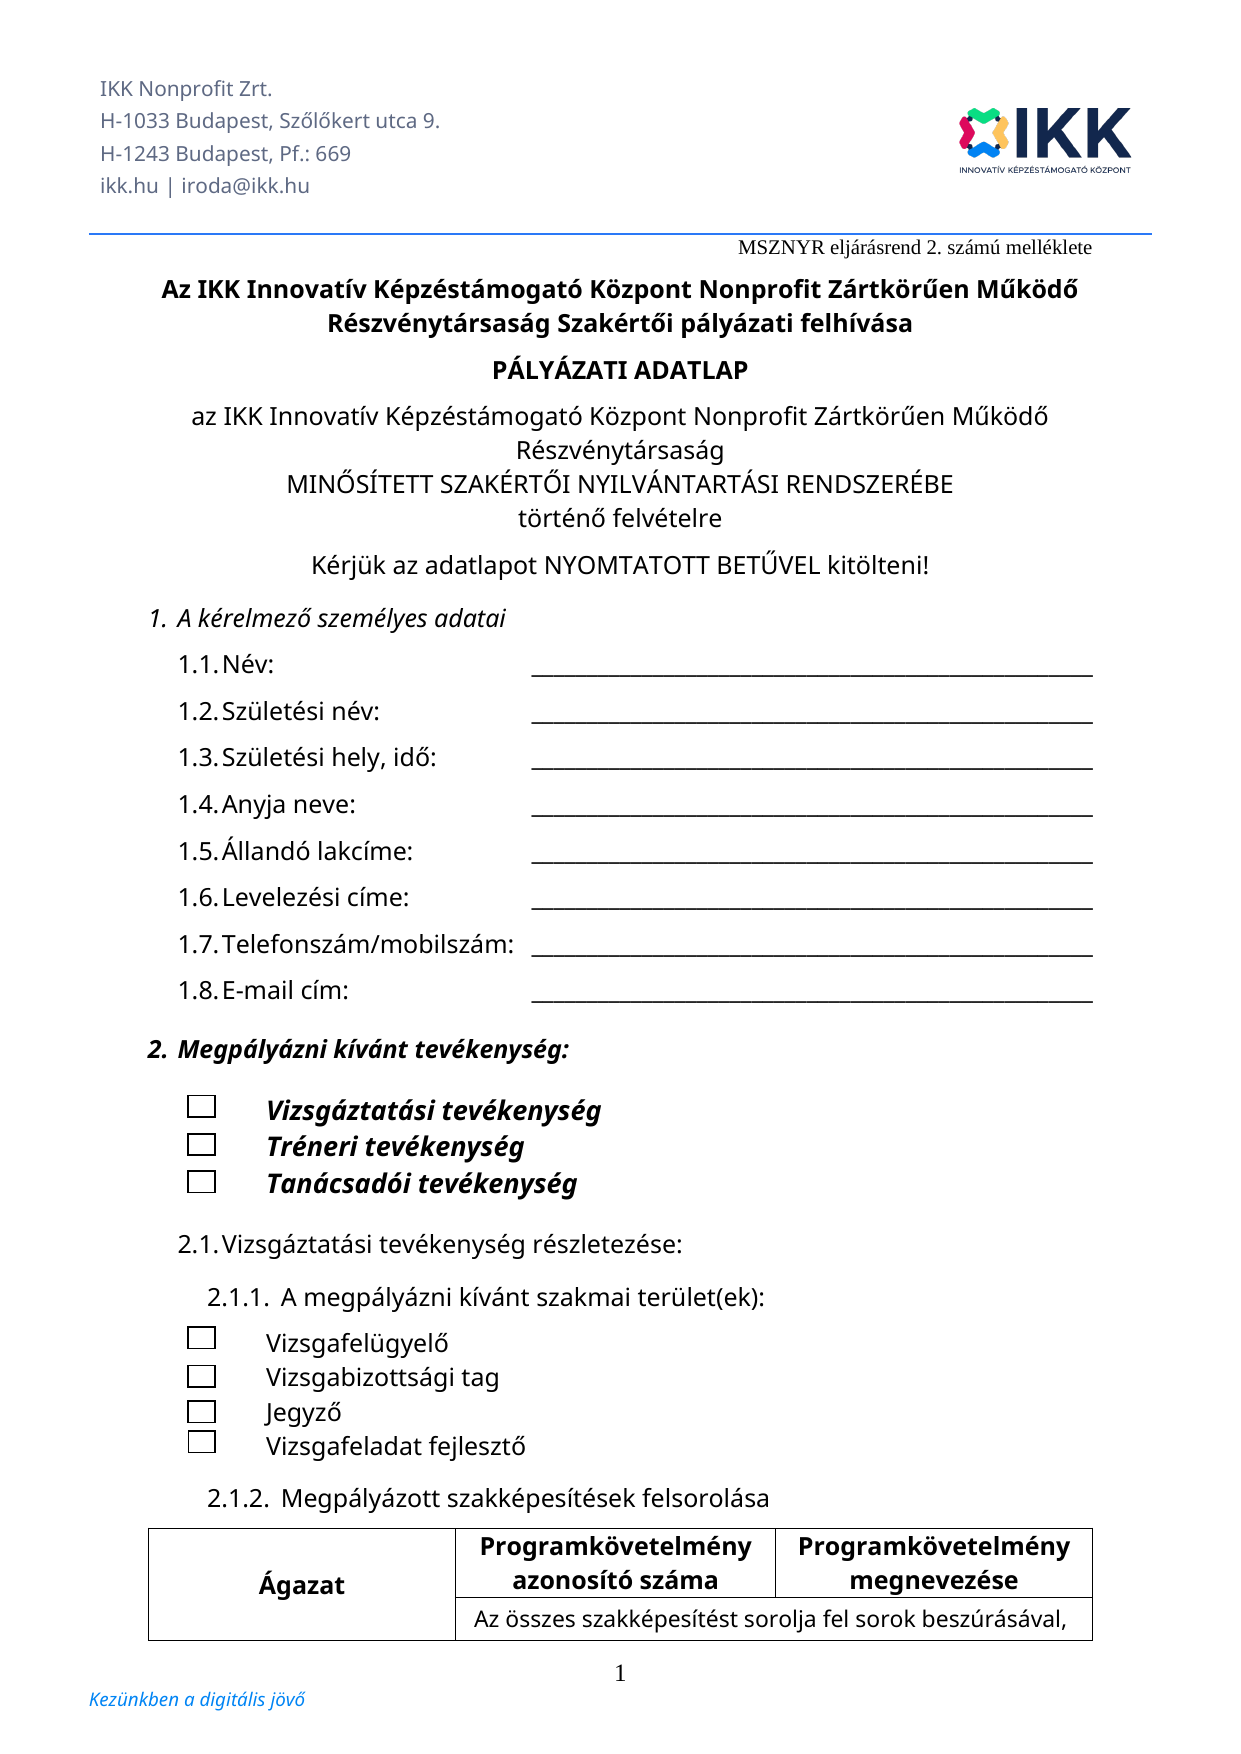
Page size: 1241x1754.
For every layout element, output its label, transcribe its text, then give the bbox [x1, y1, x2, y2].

text Tanácsadói tevékenység [266, 1165, 1092, 1202]
table_header Programkövetelmény azonosító száma [456, 1529, 775, 1597]
text Vizsgáztatási tevékenység [266, 1091, 1092, 1128]
picture [959, 108, 1132, 173]
table_header Ágazat [149, 1529, 455, 1640]
list A kérelmező személyes adatai [148, 600, 1092, 634]
subtitle PÁLYÁZATI ADATLAP [148, 352, 1092, 386]
list Születési név: [177, 693, 1092, 728]
list Anyja neve: [177, 787, 1092, 821]
list Állandó lakcíme: [177, 833, 1092, 867]
list Név: [177, 647, 1092, 681]
text az IKK Innovatív Képzéstámogató Központ Nonprofit Zártkörűen Működő Részvénytársaság [148, 399, 1092, 467]
text Vizsgafeladat fejlesztő [266, 1428, 1092, 1462]
list Telefonszám/mobilszám: [177, 926, 1092, 960]
text történő felvételre [148, 501, 1092, 535]
list A megpályázni kívánt szakmai terület(ek): [207, 1279, 1092, 1313]
text Tréneri tevékenység [266, 1128, 1092, 1165]
text Minősített Szakértői Nyilvántartási Rendszerébe [148, 467, 1092, 501]
text Kérjük az adatlapot NYOMTATOTT BETŰVEL kitölteni! [148, 548, 1092, 582]
list Vizsgáztatási tevékenység részletezése: [177, 1227, 1092, 1261]
text Az IKK Innovatív Képzéstámogató Központ Nonprofit Zártkörűen Működő Részvénytársaság Szakértői pályázati felhívása [148, 272, 1092, 340]
list E-mail cím: [177, 973, 1092, 1007]
list Megpályázott szakképesítések felsorolása [207, 1481, 1092, 1515]
table_cell Az összes szakképesítést sorolja fel sorok beszúrásával, amelyben vizsgáztatási tevékenységet kíván folytatni. [456, 1598, 1092, 1640]
text Vizsgafelügyelő [266, 1326, 1092, 1360]
list Születési hely, idő: [177, 740, 1092, 774]
text Vizsgabizottsági tag [266, 1360, 1092, 1394]
table_header Programkövetelmény megnevezése [776, 1529, 1092, 1597]
list Levelezési címe: [177, 880, 1092, 914]
list Megpályázni kívánt tevékenység: [148, 1032, 1092, 1066]
text Jegyző [266, 1394, 1092, 1428]
